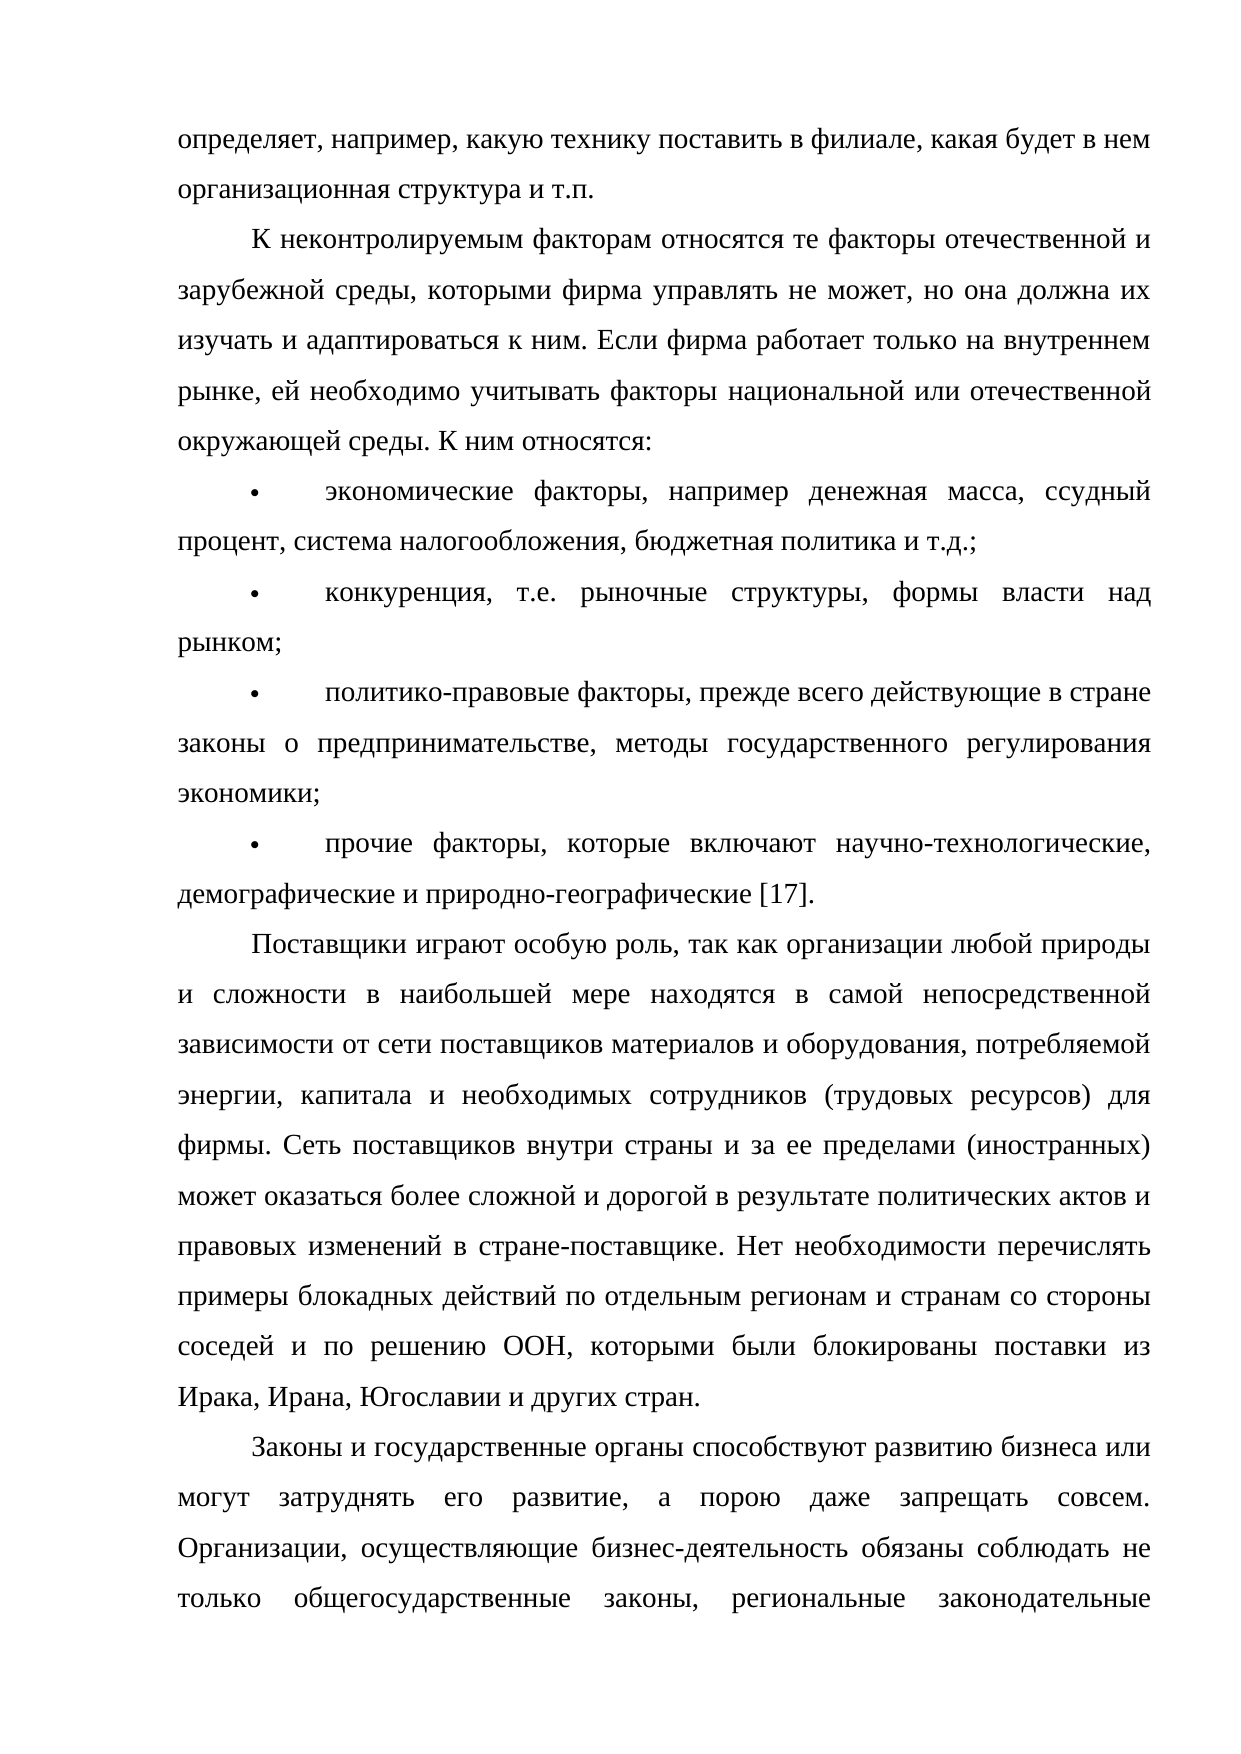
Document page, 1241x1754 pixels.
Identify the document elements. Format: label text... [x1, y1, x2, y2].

list экономические факторы, например денежная масса, ссудный процент, система налогообложения, бюджетная политика и т.д.; [177, 473, 1152, 557]
list прочие факторы, которые включают научно-технологические, демографические и природно-географические [17]. [177, 825, 1152, 909]
list конкуренция, т.е. рыночные структуры, формы власти над рынком; [177, 574, 1152, 658]
list политико-правовые факторы, прежде всего действующие в стране законы о предпринимательстве, методы государственного регулирования экономики; [177, 674, 1152, 809]
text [177, 1429, 1152, 1614]
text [177, 121, 1152, 205]
text К неконтролируемым факторам относятся те факторы отечественной и зарубежной среды, которыми фирма управлять не может, но она должна их изучать и адаптироваться к ним. Если фирма работает только на внутреннем рынке, ей необходимо учитывать факторы национальной или отечественной окружающей среды. К ним относятся: [177, 222, 1152, 456]
text Поставщики играют особую роль, так как организации любой природы и сложности в наибольшей мере находятся в самой непосредственной зависимости от сети поставщиков материалов и оборудования, потребляемой энергии, капитала и необходимых сотрудников (трудовых ресурсов) для фирмы. Сеть поставщиков внутри страны и за ее пределами (иностранных) может оказаться более сложной и дорогой в результате политических актов и правовых изменений в стране-поставщике. Нет необходимости перечислять примеры блокадных действий по отдельным регионам и странам со стороны соседей и по решению ООН, которыми были блокированы поставки из Ирака, Ирана, Югославии и других стран. [177, 926, 1152, 1412]
